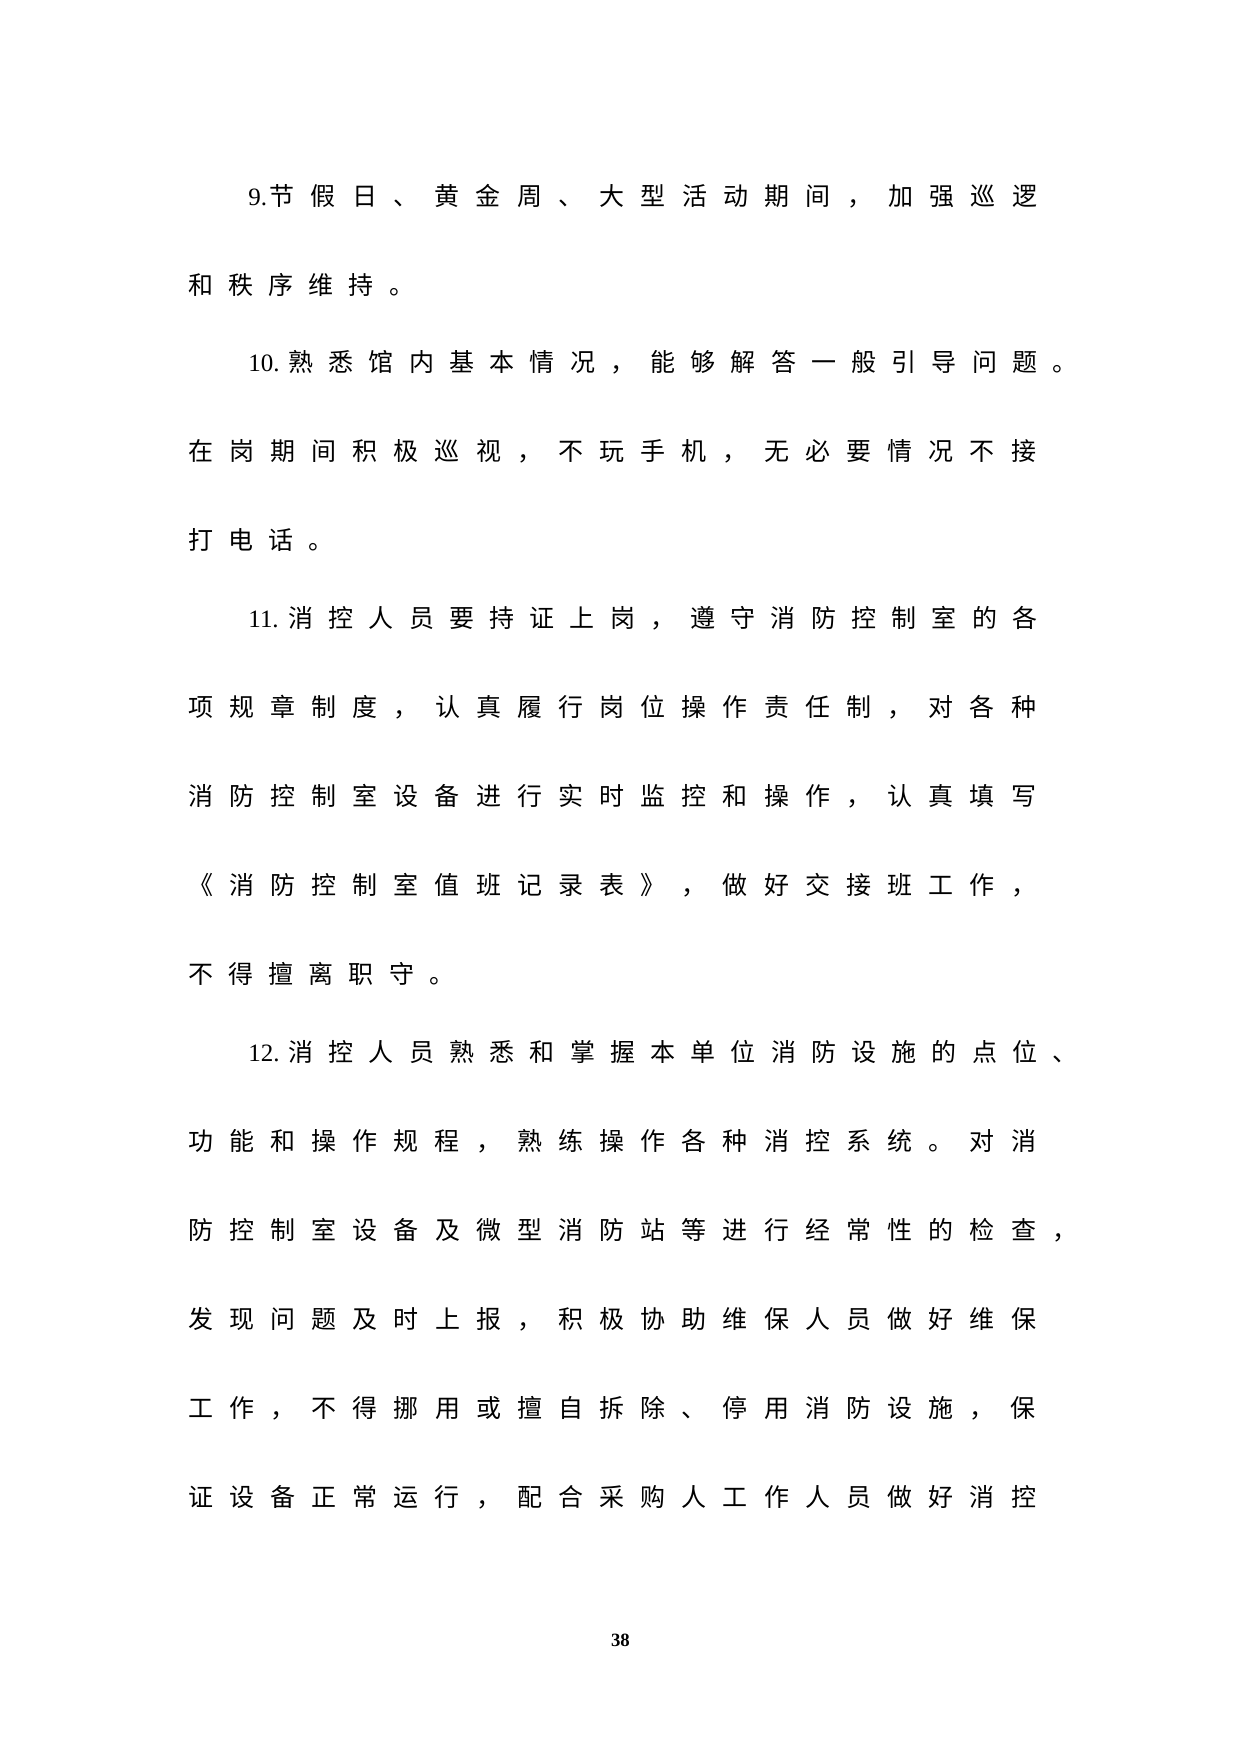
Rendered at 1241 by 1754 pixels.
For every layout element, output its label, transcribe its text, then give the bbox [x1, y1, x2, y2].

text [188, 1020, 1052, 1525]
text 10.熟悉馆内基本情况，能够解答一般引导问题。在岗期间积极巡视，不玩手机，无必要情况不接打电话。 [188, 331, 1052, 568]
text 11.消控人员要持证上岗，遵守消防控制室的各项规章制度，认真履行岗位操作责任制，对各种消防控制室设备进行实时监控和操作，认真填写《消防控制室值班记录表》，做好交接班工作，不得擅离职守。 [188, 587, 1052, 1002]
text 9.节假日、黄金周、大型活动期间，加强巡逻和秩序维持。 [188, 164, 1052, 313]
